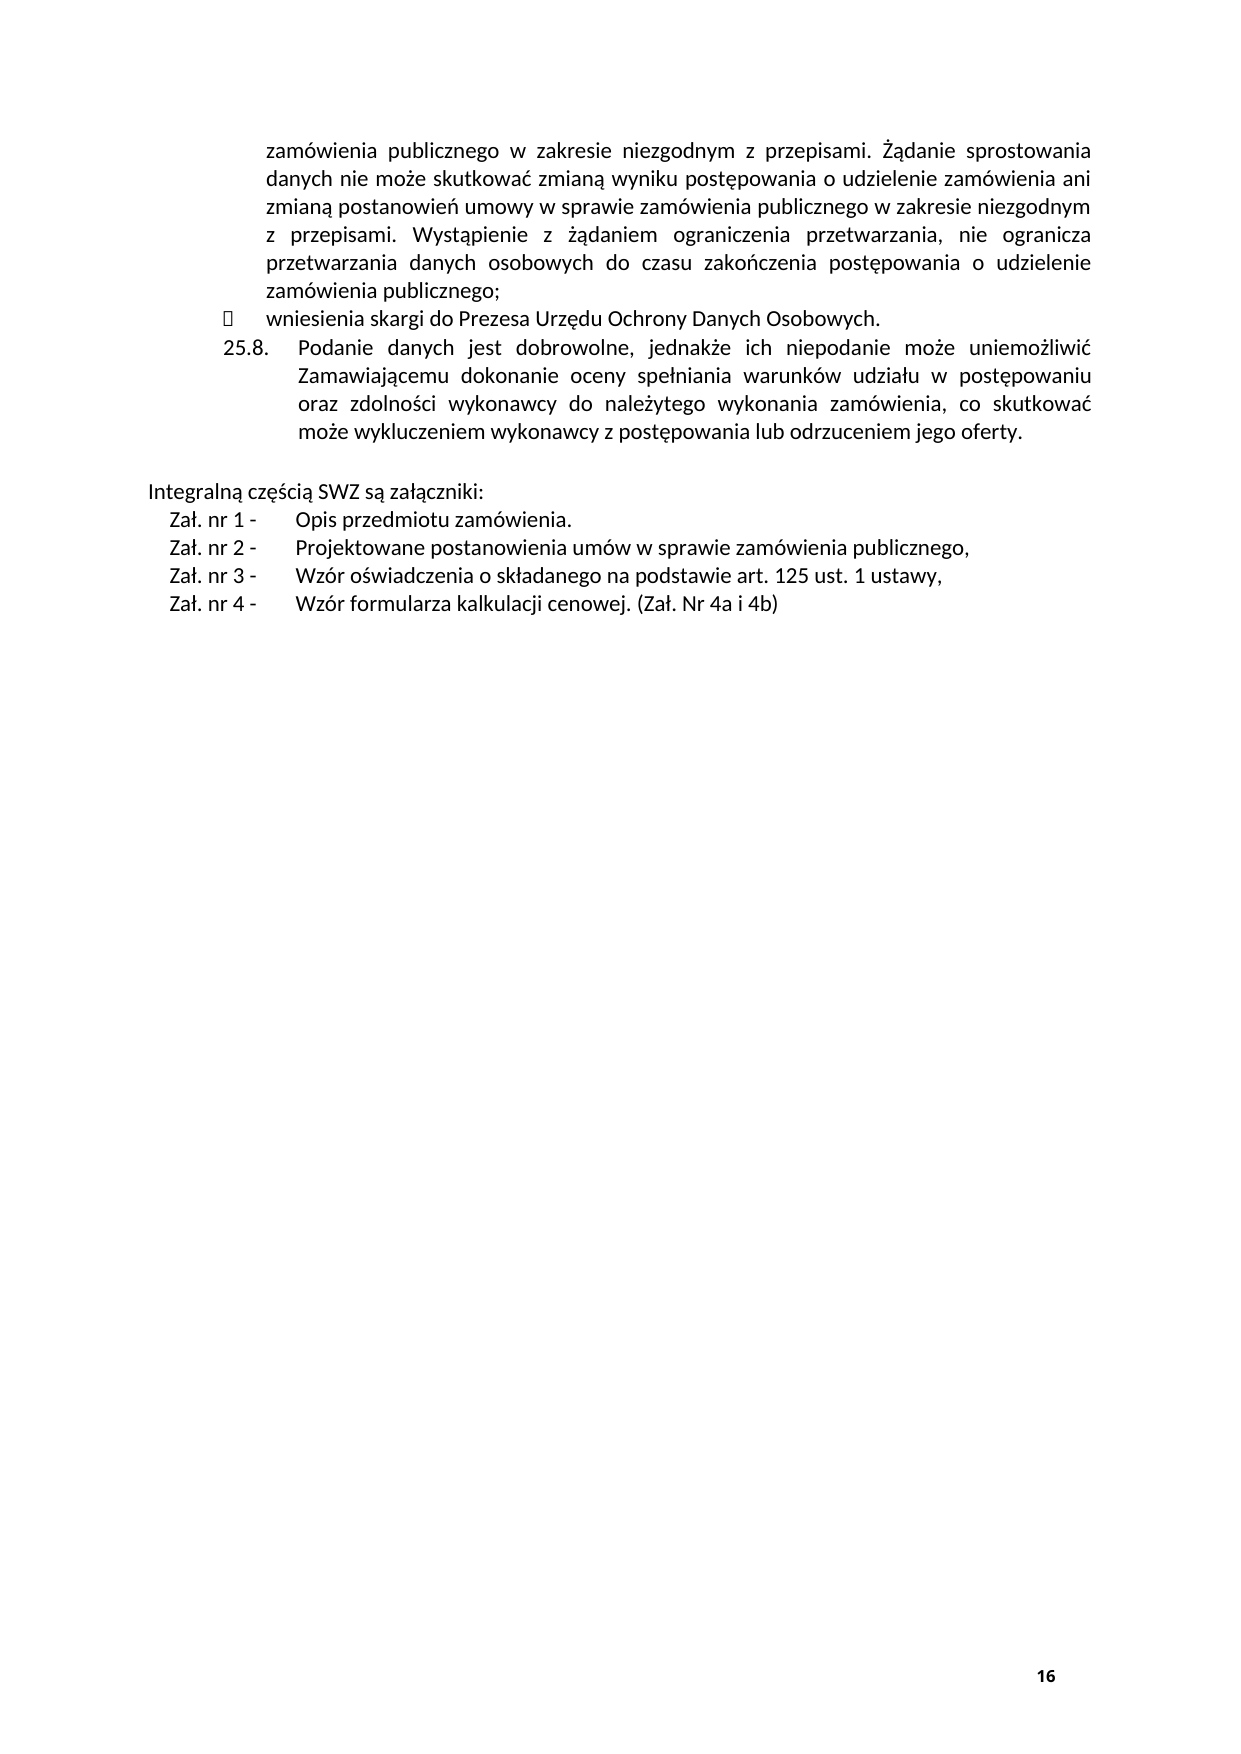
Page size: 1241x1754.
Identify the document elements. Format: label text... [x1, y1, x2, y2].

text Integralną częścią SWZ są załączniki: [148, 477, 1128, 505]
list Wzór oświadczenia o składanego na podstawie art. 125 ust. 1 ustawy, [169, 561, 1128, 589]
list Opis przedmiotu zamówienia. [169, 505, 1128, 533]
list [222, 136, 1093, 304]
list Podanie danych jest dobrowolne, jednakże ich niepodanie może uniemożliwić Zamawiającemu dokonanie oceny spełniania warunków udziału w postępowaniu oraz zdolności wykonawcy do należytego wykonania zamówienia, co skutkować może wykluczeniem wykonawcy z postępowania lub odrzuceniem jego oferty. [223, 333, 1093, 445]
list Wzór formularza kalkulacji cenowej. (Zał. Nr 4a i 4b) [169, 589, 1128, 617]
list Projektowane postanowienia umów w sprawie zamówienia publicznego, [169, 533, 1128, 561]
list wniesienia skargi do Prezesa Urzędu Ochrony Danych Osobowych. [222, 304, 1093, 333]
